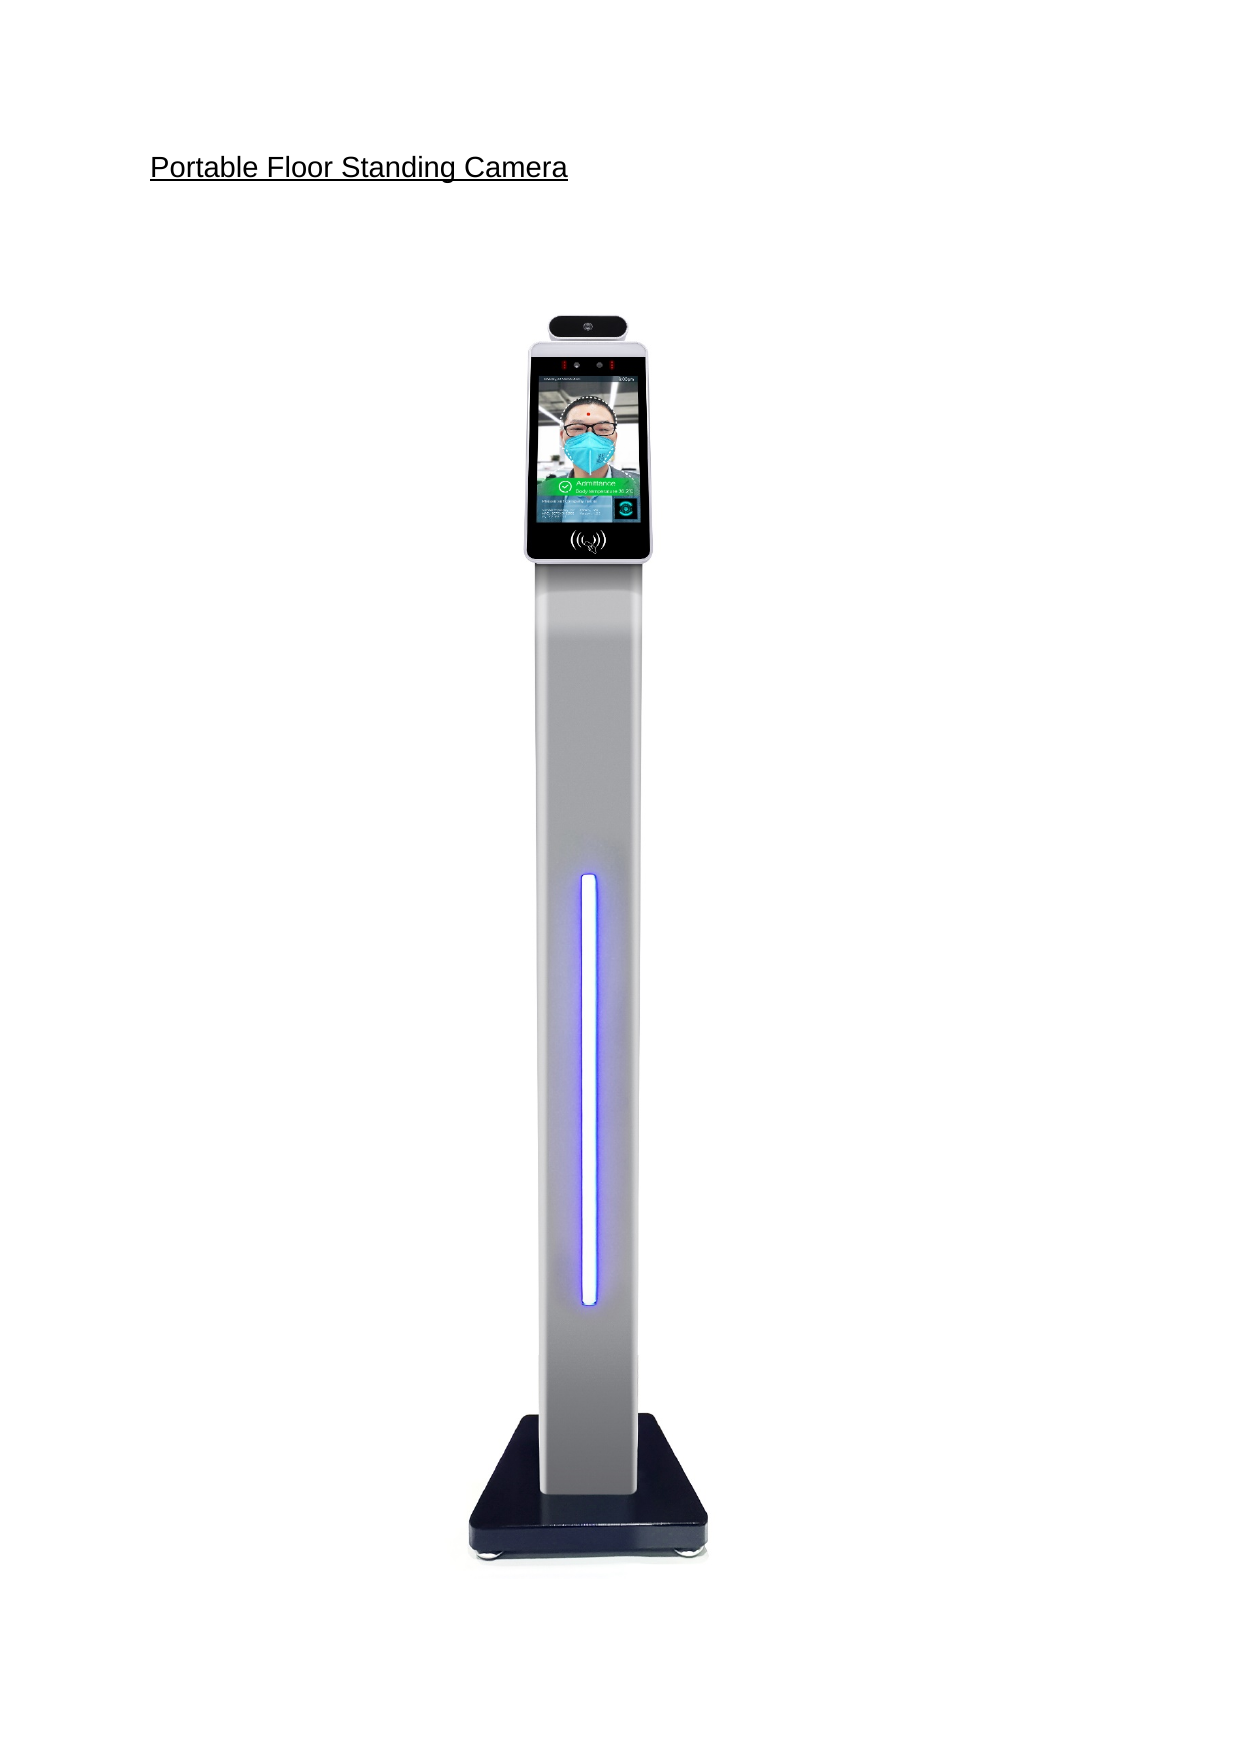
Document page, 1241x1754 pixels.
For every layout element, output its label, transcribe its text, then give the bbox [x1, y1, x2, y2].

picture [150, 268, 1025, 1579]
text Portable Floor Standing Camera [150, 150, 1090, 183]
